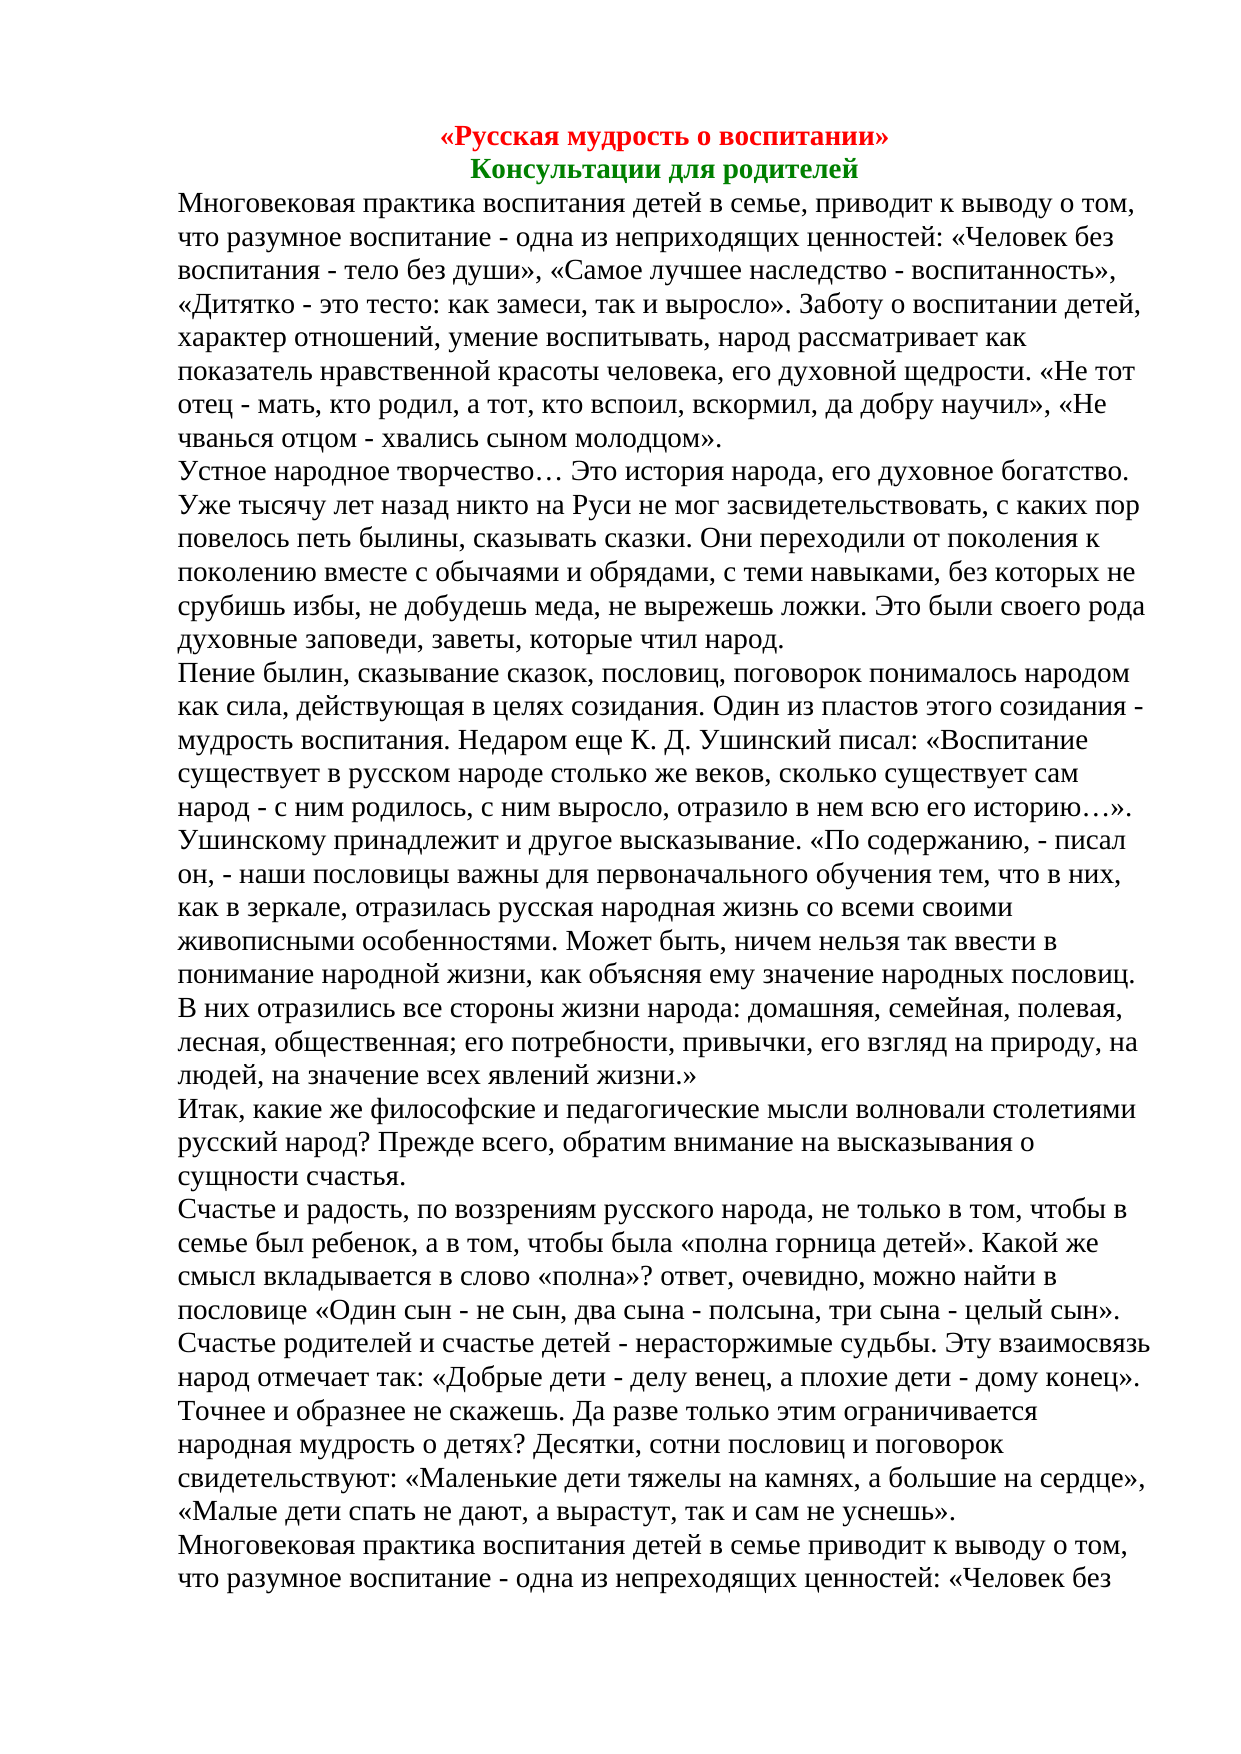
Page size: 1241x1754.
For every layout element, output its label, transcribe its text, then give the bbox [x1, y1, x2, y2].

text Уже тысячу лет назад никто на Руси не мог засвидетельствовать, с каких пор повелось петь былины, сказывать сказки. Они переходили от поколения к поколению вместе с обычаями и обрядами, с теми навыками, без которых не срубишь избы, не добудешь меда, не вырежешь ложки. Это были своего рода духовные заповеди, заветы, которые чтил народ. [177, 487, 1152, 655]
text Консультации для родителей [177, 152, 1152, 185]
text Итак, какие же философские и педагогические мысли волновали столетиями русский народ? Прежде всего, обратим внимание на высказывания о сущности счастья. [177, 1091, 1152, 1191]
text Счастье и радость, по воззрениям русского народа, не только в том, чтобы в семье был ребенок, а в том, чтобы была «полна горница детей». Какой же смысл вкладывается в слово «полна»? ответ, очевидно, можно найти в пословице «Один сын - не сын, два сына - полсына, три сына - целый сын». Счастье родителей и счастье детей - нерасторжимые судьбы. Эту взаимосвязь народ отмечает так: «Добрые дети - делу венец, а плохие дети - дому конец». Точнее и образнее не скажешь. Да разве только этим ограничивается народная мудрость о детях? Десятки, сотни пословиц и поговорок свидетельствуют: «Маленькие дети тяжелы на камнях, а большие на сердце», «Малые дети спать не дают, а вырастут, так и сам не уснешь». [177, 1191, 1152, 1527]
text «Русская мудрость о воспитании» [177, 118, 1152, 152]
text Устное народное творчество… Это история народа, его духовное богатство. [177, 453, 1152, 487]
text Пение былин, сказывание сказок, пословиц, поговорок понималось народом как сила, действующая в целях созидания. Один из пластов этого созидания - мудрость воспитания. Недаром еще К. Д. Ушинский писал: «Воспитание существует в русском народе столько же веков, сколько существует сам народ - с ним родилось, с ним выросло, отразило в нем всю его историю…». Ушинскому принадлежит и другое высказывание. «По содержанию, - писал он, - наши пословицы важны для первоначального обучения тем, что в них, как в зеркале, отразилась русская народная жизнь со всеми своими живописными особенностями. Может быть, ничем нельзя так ввести в понимание народной жизни, как объясняя ему значение народных пословиц. В них отразились все стороны жизни народа: домашняя, семейная, полевая, лесная, общественная; его потребности, привычки, его взгляд на природу, на людей, на значение всех явлений жизни.» [177, 655, 1152, 1091]
text Многовековая практика воспитания детей в семье, приводит к выводу о том, что разумное воспитание - одна из неприходящих ценностей: «Человек без воспитания - тело без души», «Самое лучшее наследство - воспитанность», «Дитятко - это тесто: как замеси, так и выросло». Заботу о воспитании детей, характер отношений, умение воспитывать, народ рассматривает как показатель нравственной красоты человека, его духовной щедрости. «Не тот отец - мать, кто родил, а тот, кто вспоил, вскормил, да добру научил», «Не чванься отцом - хвались сыном молодцом». [177, 185, 1152, 453]
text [177, 1527, 1152, 1594]
